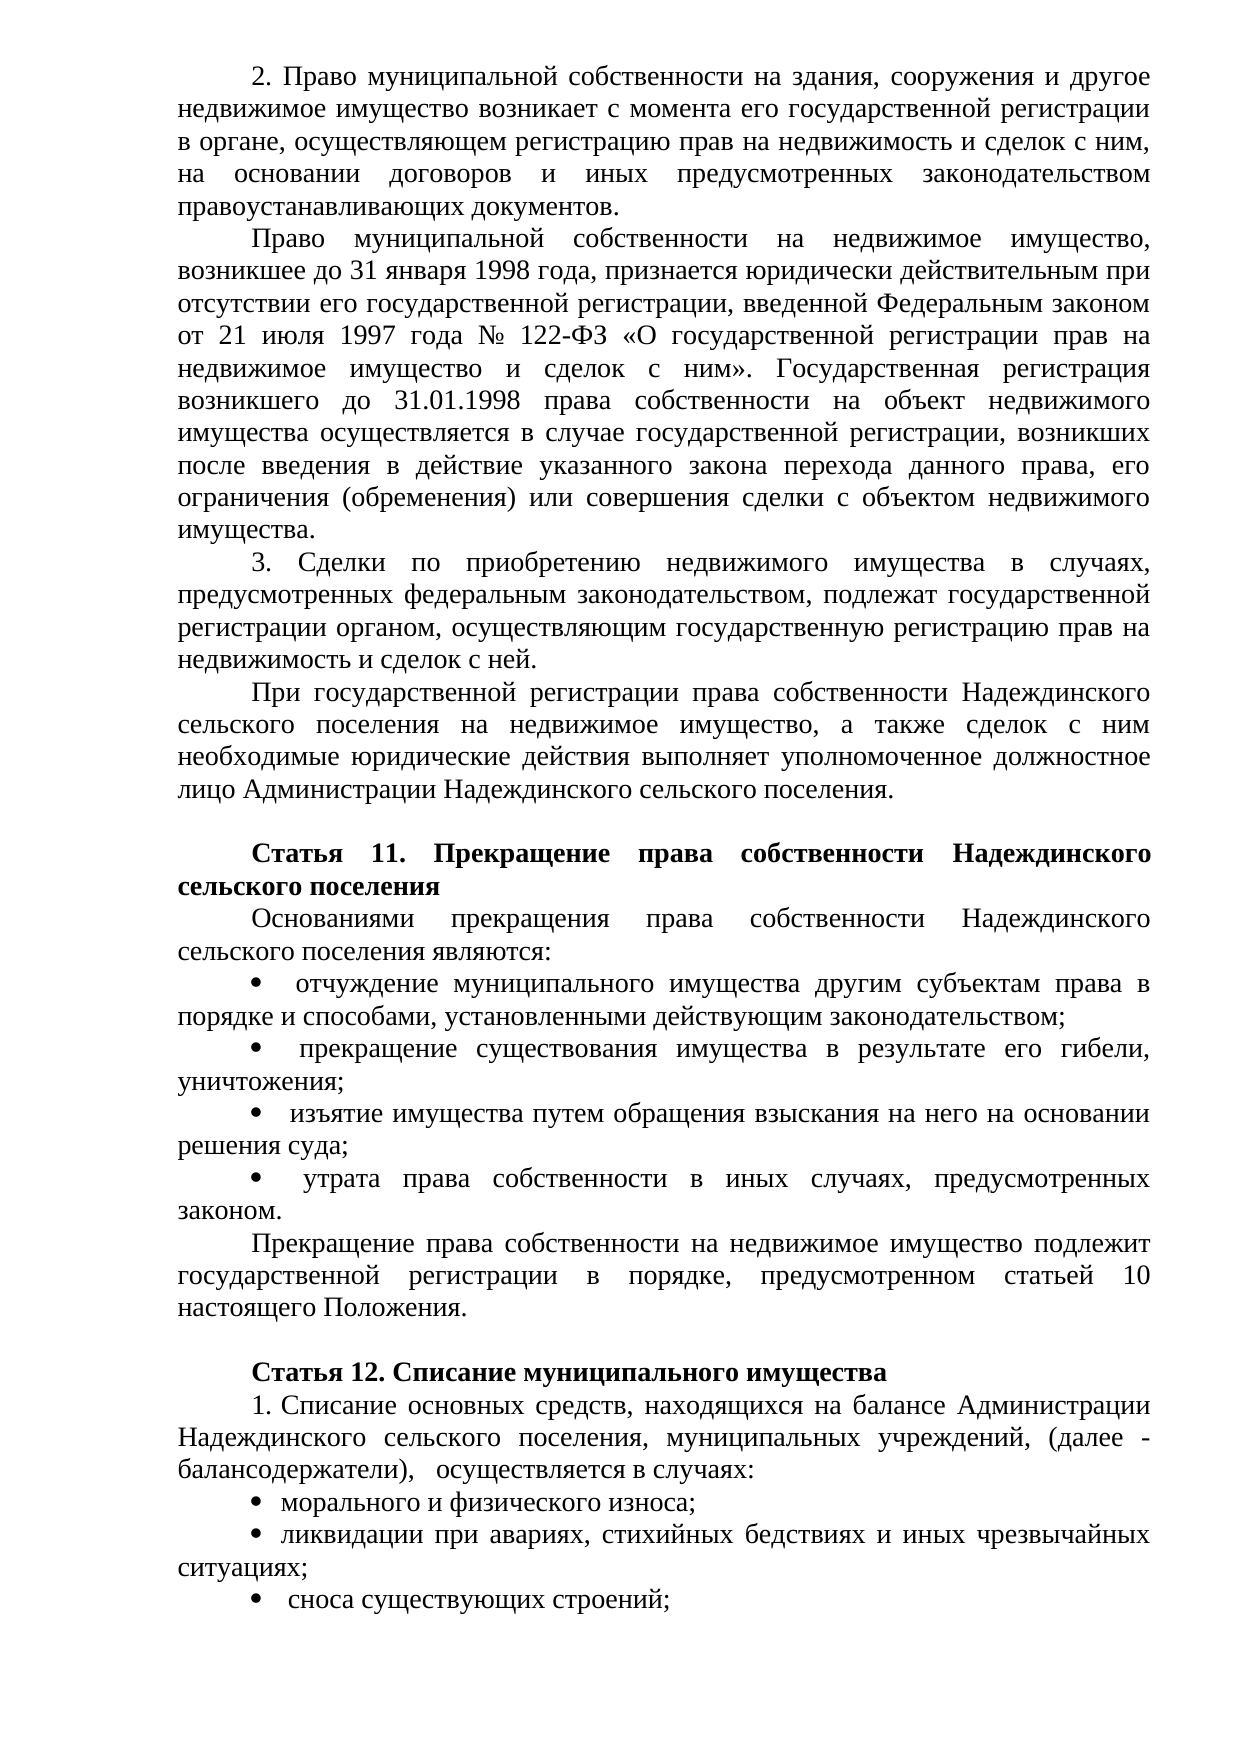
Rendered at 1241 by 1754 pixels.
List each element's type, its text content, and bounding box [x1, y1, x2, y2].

text Основаниями прекращения права собственности Надеждинского сельского поселения являются: [177, 901, 1152, 966]
text 3. Сделки по приобретению недвижимого имущества в случаях, предусмотренных федеральным законодательством, подлежат государственной регистрации органом, осуществляющим государственную регистрацию прав на недвижимость и сделок с ней. [177, 545, 1152, 674]
text 2. Право муниципальной собственности на здания, сооружения и другое недвижимое имущество возникает с момента его государственной регистрации в органе, осуществляющем регистрацию прав на недвижимость и сделок с ним, на основании договоров и иных предусмотренных законодательством правоустанавливающих документов. [177, 59, 1152, 221]
text Статья 11. Прекращение права собственности Надеждинского сельского поселения [177, 837, 1152, 901]
list прекращение существования имущества в результате его гибели, уничтожения; [177, 1031, 1152, 1096]
text Статья 12. Списание муниципального имущества [177, 1355, 1152, 1388]
text Прекращение права собственности на недвижимое имущество подлежит государственной регистрации в порядке, предусмотренном статьей 10 настоящего Положения. [177, 1226, 1152, 1323]
list утрата права собственности в иных случаях, предусмотренных законом. [177, 1161, 1152, 1226]
list отчуждение муниципального имущества другим субъектам права в порядке и способами, установленными действующим законодательством; [177, 966, 1152, 1031]
list ликвидации при авариях, стихийных бедствиях и иных чрезвычайных ситуациях; [177, 1517, 1152, 1582]
list изъятие имущества путем обращения взыскания на него на основании решения суда; [177, 1096, 1152, 1161]
text При государственной регистрации права собственности Надеждинского сельского поселения на недвижимое имущество, а также сделок с ним необходимые юридические действия выполняет уполномоченное должностное лицо Администрации Надеждинского сельского поселения. [177, 674, 1152, 804]
list сноса существующих строений; [177, 1582, 1152, 1615]
list Списание основных средств, находящихся на балансе Администрации Надеждинского сельского поселения, муниципальных учреждений, (далее - балансодержатели), осуществляется в случаях: [177, 1388, 1152, 1485]
text Право муниципальной собственности на недвижимое имущество, возникшее до 31 января 1998 года, признается юридически действительным при отсутствии его государственной регистрации, введенной Федеральным законом от 21 июля 1997 года № 122-ФЗ «О государственной регистрации прав на недвижимое имущество и сделок с ним». Государственная регистрация возникшего до 31.01.1998 права собственности на объект недвижимого имущества осуществляется в случае государственной регистрации, возникших после введения в действие указанного закона перехода данного права, его ограничения (обременения) или совершения сделки с объектом недвижимого имущества. [177, 221, 1152, 545]
list морального и физического износа; [177, 1485, 1152, 1517]
